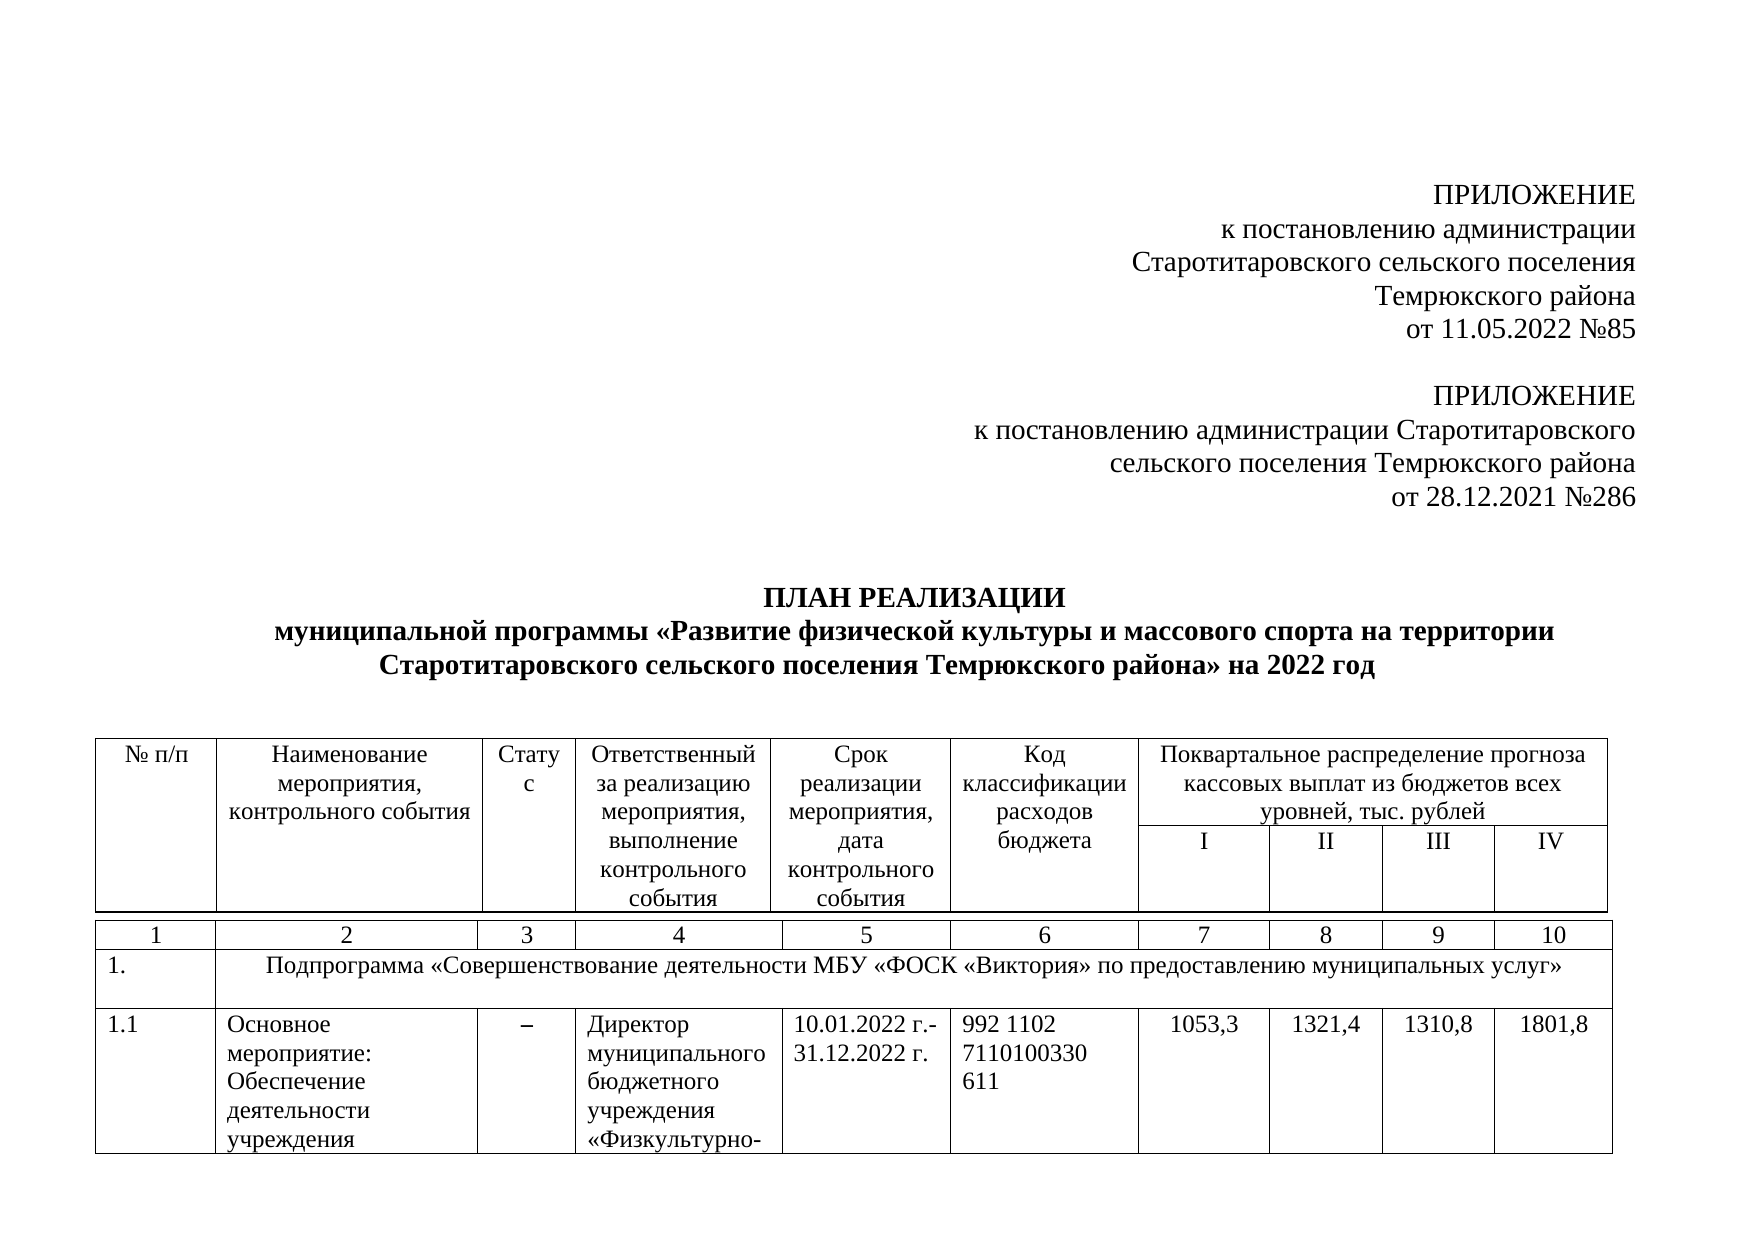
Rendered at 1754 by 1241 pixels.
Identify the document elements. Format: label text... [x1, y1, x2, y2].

table_header 9 [1383, 921, 1494, 949]
text ПРИЛОЖЕНИЕ [118, 177, 1636, 211]
table_header 6 [951, 921, 1138, 949]
table_cell II [1270, 826, 1382, 911]
text муниципальной программы «Развитие физической культуры и массового спорта на территории Старотитаровского сельского поселения Темрюкского района» на 2022 год [118, 613, 1636, 680]
table_header 7 [1139, 921, 1269, 949]
table_header Наименование мероприятия, контрольного события [217, 739, 482, 911]
table_header 1 [96, 921, 215, 949]
table_header 4 [576, 921, 782, 949]
table_header № п/п [96, 739, 216, 911]
table_header 2 [216, 921, 477, 949]
text от 11.05.2022 №85 [118, 311, 1636, 345]
text к постановлению администрации [118, 211, 1636, 244]
table_cell 1. [96, 950, 215, 1008]
table_header Код классификации расходов бюджета [951, 739, 1138, 911]
table_cell 1.1 [96, 1009, 215, 1153]
table_header 10 [1495, 921, 1612, 949]
text к постановлению администрации Старотитаровского [118, 412, 1636, 446]
table_cell ‒ [478, 1009, 575, 1153]
text сельского поселения Темрюкского района [118, 446, 1636, 479]
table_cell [216, 1009, 477, 1153]
table_cell I [1139, 826, 1269, 911]
table_cell Подпрограмма «Совершенствование деятельности МБУ «ФОСК «Виктория» по предоставлению муниципальных услуг» [216, 950, 1612, 1008]
table_header 5 [783, 921, 950, 949]
table_cell 10.01.2022 г.- 31.12.2022 г. [783, 1009, 950, 1153]
text Темрюкского района [118, 278, 1636, 311]
table_cell 1053,3 [1139, 1009, 1269, 1153]
table_header 3 [478, 921, 575, 949]
table_cell IV [1495, 826, 1607, 911]
text ПЛАН РЕАЛИЗАЦИИ [118, 580, 1636, 613]
text Старотитаровского сельского поселения [118, 244, 1636, 278]
table_header Поквартальное распределение прогноза кассовых выплат из бюджетов всех уровней, тыс. рублей [1139, 739, 1607, 825]
text ПРИЛОЖЕНИЕ [118, 378, 1636, 412]
table_header Ответственный за реализацию мероприятия, выполнение контрольного события [576, 739, 770, 911]
table_header 8 [1270, 921, 1382, 949]
table_cell 1801,8 [1495, 1009, 1612, 1153]
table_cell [576, 1009, 782, 1153]
table_cell 992 1102 7110100330 611 [951, 1009, 1138, 1153]
text от 28.12.2021 №286 [118, 479, 1636, 513]
table_header Срок реализации мероприятия, дата контрольного события [771, 739, 950, 911]
table_cell III [1383, 826, 1494, 911]
table_header Статус [483, 739, 575, 911]
table_cell 1310,8 [1383, 1009, 1494, 1153]
table_cell 1321,4 [1270, 1009, 1382, 1153]
